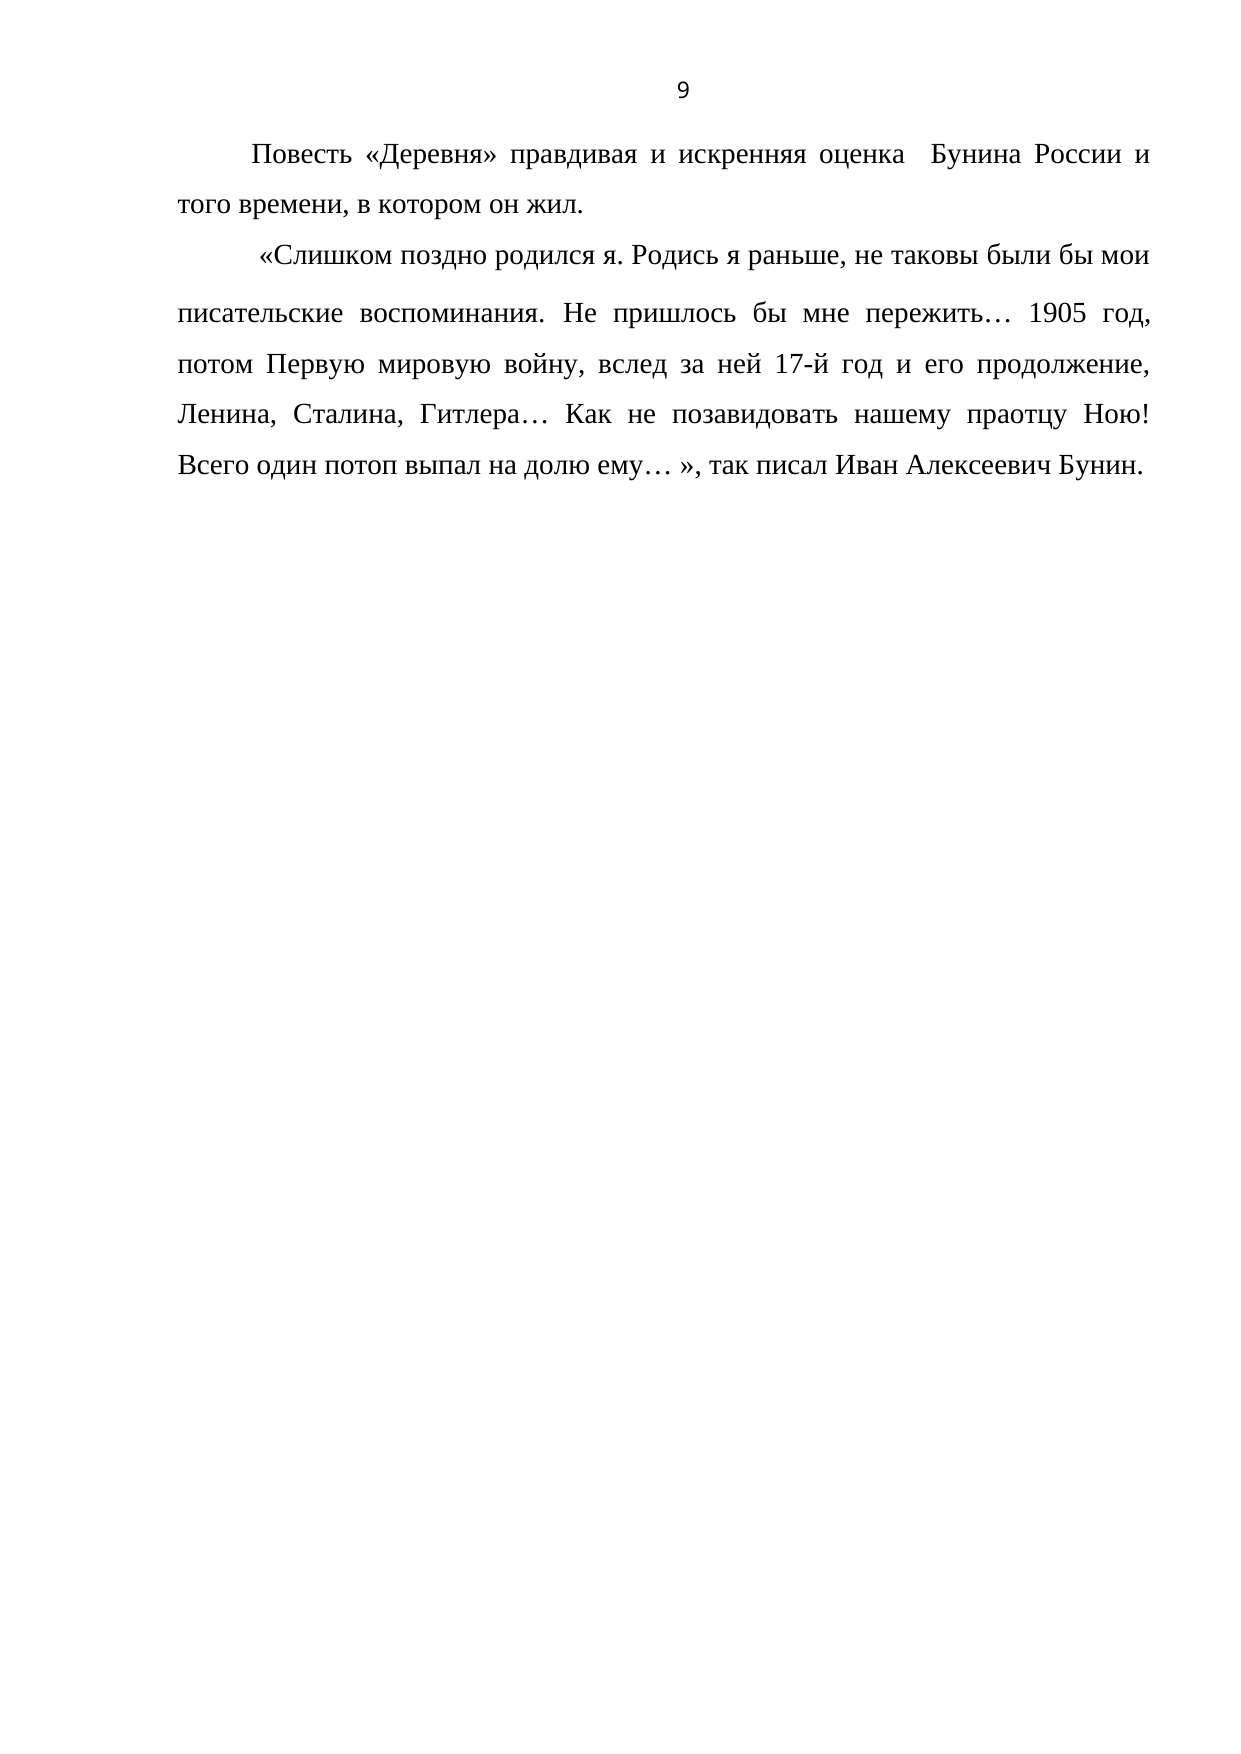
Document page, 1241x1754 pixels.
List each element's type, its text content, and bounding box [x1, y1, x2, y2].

text «Слишком поздно родился я. Родись я раньше, не таковы были бы мои писательские воспоминания. Не пришлось бы мне пережить… 1905 год, потом Первую мировую войну, вслед за ней 17-й год и его продолжение, Ленина, Сталина, Гитлера… Как не позавидовать нашему праотцу Ною! Всего один потоп выпал на долю ему… », так писал Иван Алексеевич Бунин. [177, 237, 1152, 481]
text Повесть «Деревня» правдивая и искренняя оценка Бунина России и того времени, в котором он жил. [177, 136, 1152, 220]
